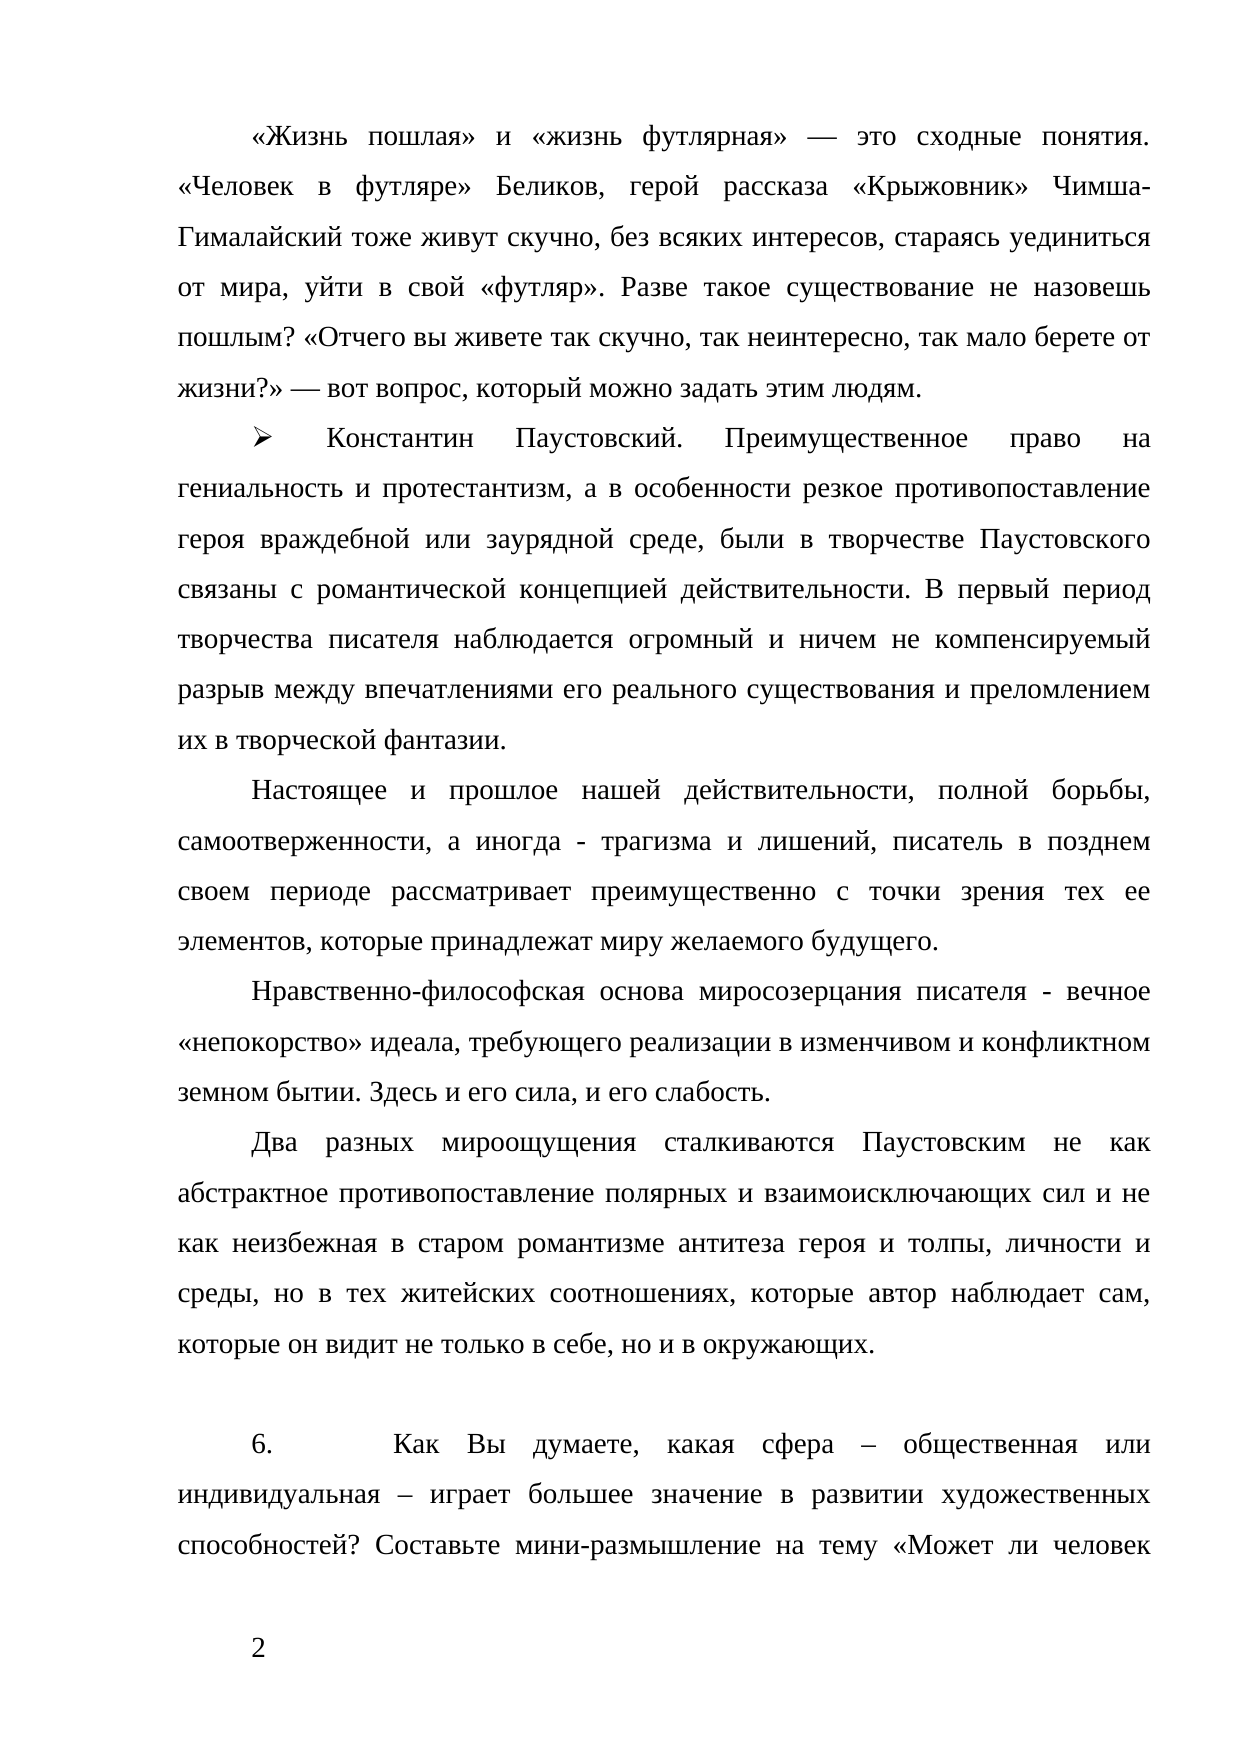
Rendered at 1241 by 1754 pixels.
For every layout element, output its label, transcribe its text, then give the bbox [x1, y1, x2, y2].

text «Жизнь пошлая» и «жизнь футлярная» — это сходные понятия. «Человек в футляре» Беликов, герой рассказа «Крыжовник» Чимша-Гималайский тоже живут скучно, без всяких интересов, стараясь уединиться от мира, уйти в свой «футляр». Разве такое существование не назовешь пошлым? «Отчего вы живете так скучно, так неинтересно, так мало берете от жизни?» — вот вопрос, который можно задать этим людям. [177, 118, 1152, 403]
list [177, 1426, 1152, 1561]
text Настоящее и прошлое нашей действительности, полной борьбы, самоотверженности, а иногда - трагизма и лишений, писатель в позднем своем периоде рассматривает преимущественно с точки зрения тех ее элементов, которые принадлежат миру желаемого будущего. [177, 772, 1152, 957]
text Два разных мироощущения сталкиваются Паустовским не как абстрактное противопоставление полярных и взаимоисключающих сил и не как неизбежная в старом романтизме антитеза героя и толпы, личности и среды, но в тех житейских соотношениях, которые автор наблюдает сам, которые он видит не только в себе, но и в окружающих. [177, 1124, 1152, 1359]
list Константин Паустовский. Преимущественное право на гениальность и протестантизм, а в особенности резкое противопоставление героя враждебной или заурядной среде, были в творчестве Паустовского связаны с романтической концепцией действительности. В первый период творчества писателя наблюдается огромный и ничем не компенсируемый разрыв между впечатлениями его реального существования и преломлением их в творческой фантазии. [177, 420, 1152, 756]
text Нравственно-философская основа миросозерцания писателя - вечное «непокорство» идеала, требующего реализации в изменчивом и конфликтном земном бытии. Здесь и его сила, и его слабость. [177, 973, 1152, 1108]
